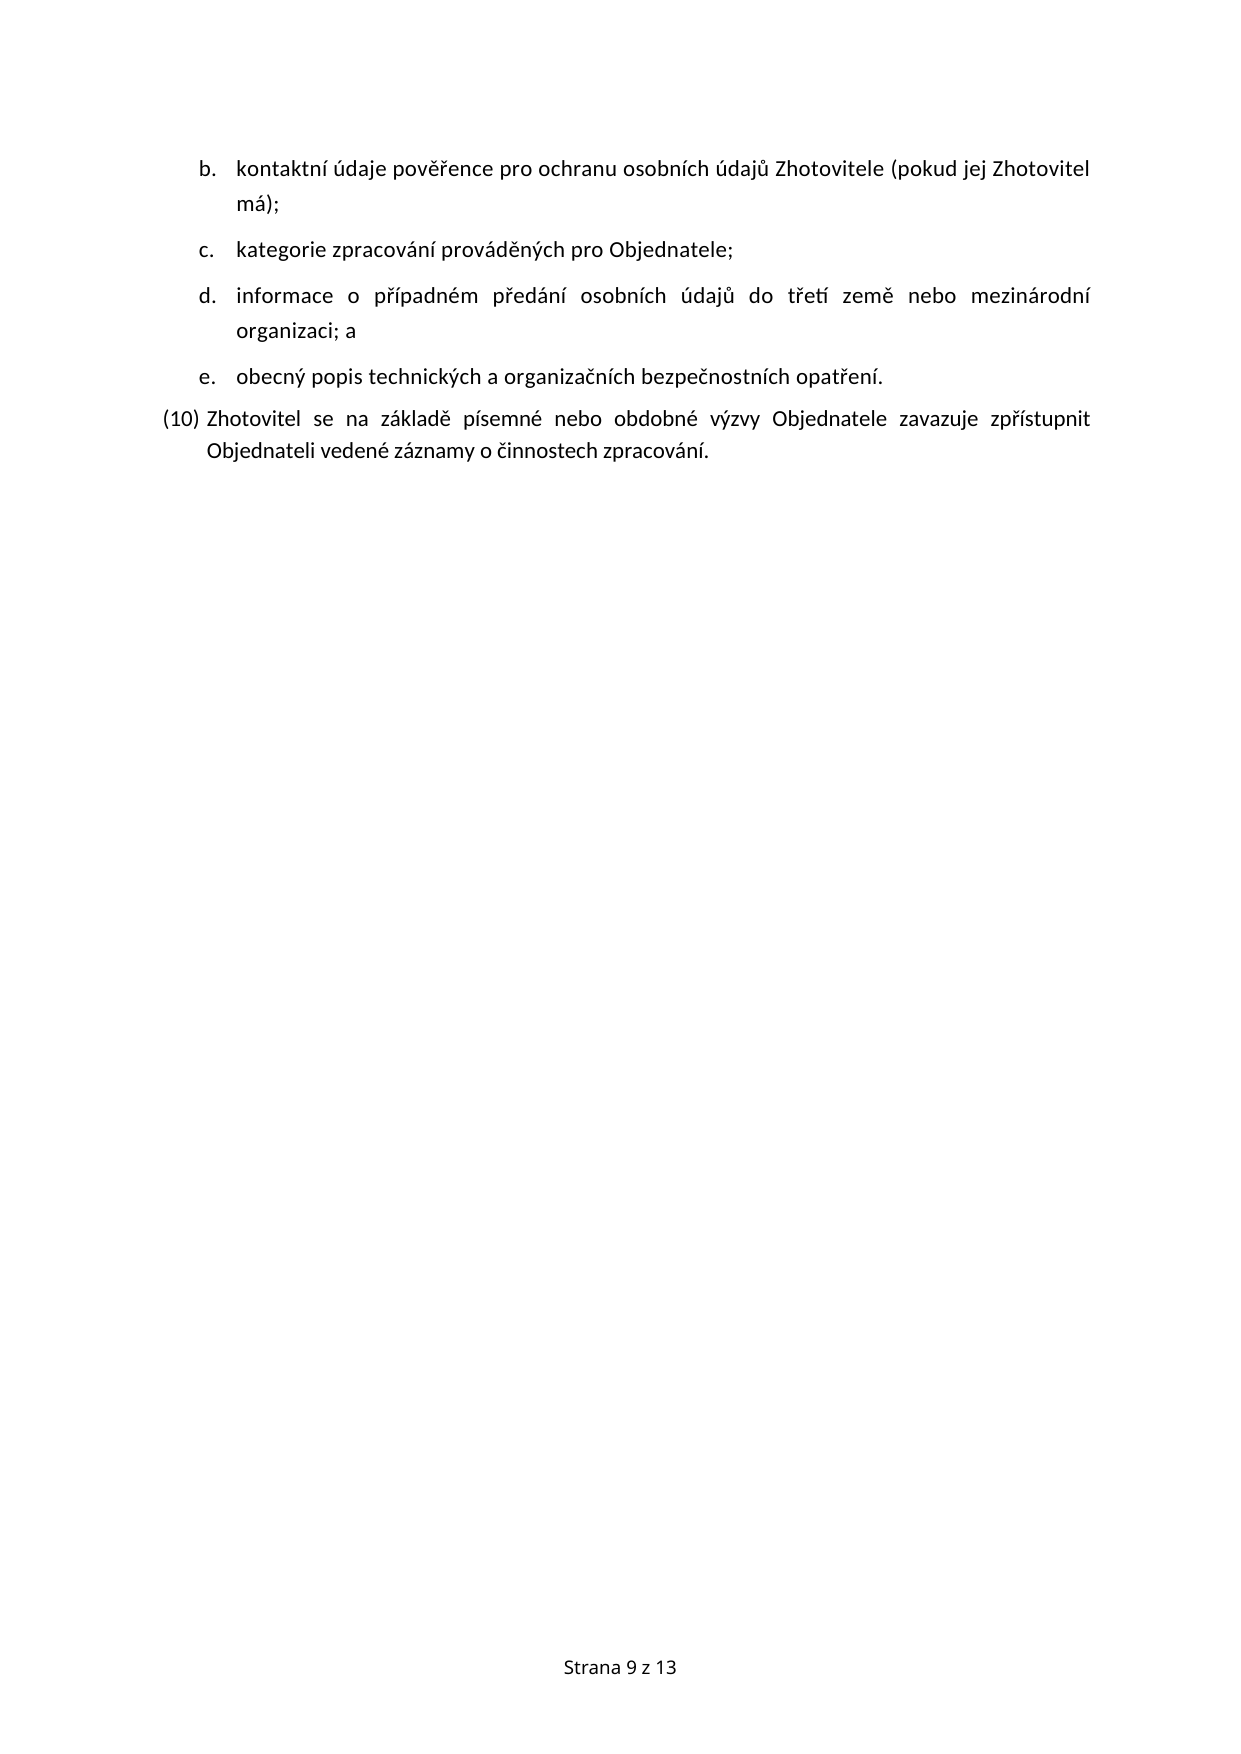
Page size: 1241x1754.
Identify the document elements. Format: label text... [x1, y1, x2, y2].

list kategorie zpracování prováděných pro Objednatele; [199, 229, 1093, 264]
list Zhotovitel se na základě písemné nebo obdobné výzvy Objednatele zavazuje zpřístupnit Objednateli vedené záznamy o činnostech zpracování. [162, 404, 1093, 464]
list obecný popis technických a organizačních bezpečnostních opatření. [199, 356, 1093, 391]
list kontaktní údaje pověřence pro ochranu osobních údajů Zhotovitele (pokud jej Zhotovitel má); [199, 148, 1093, 218]
list informace o případném předání osobních údajů do třetí země nebo mezinárodní organizaci; a [199, 275, 1093, 346]
